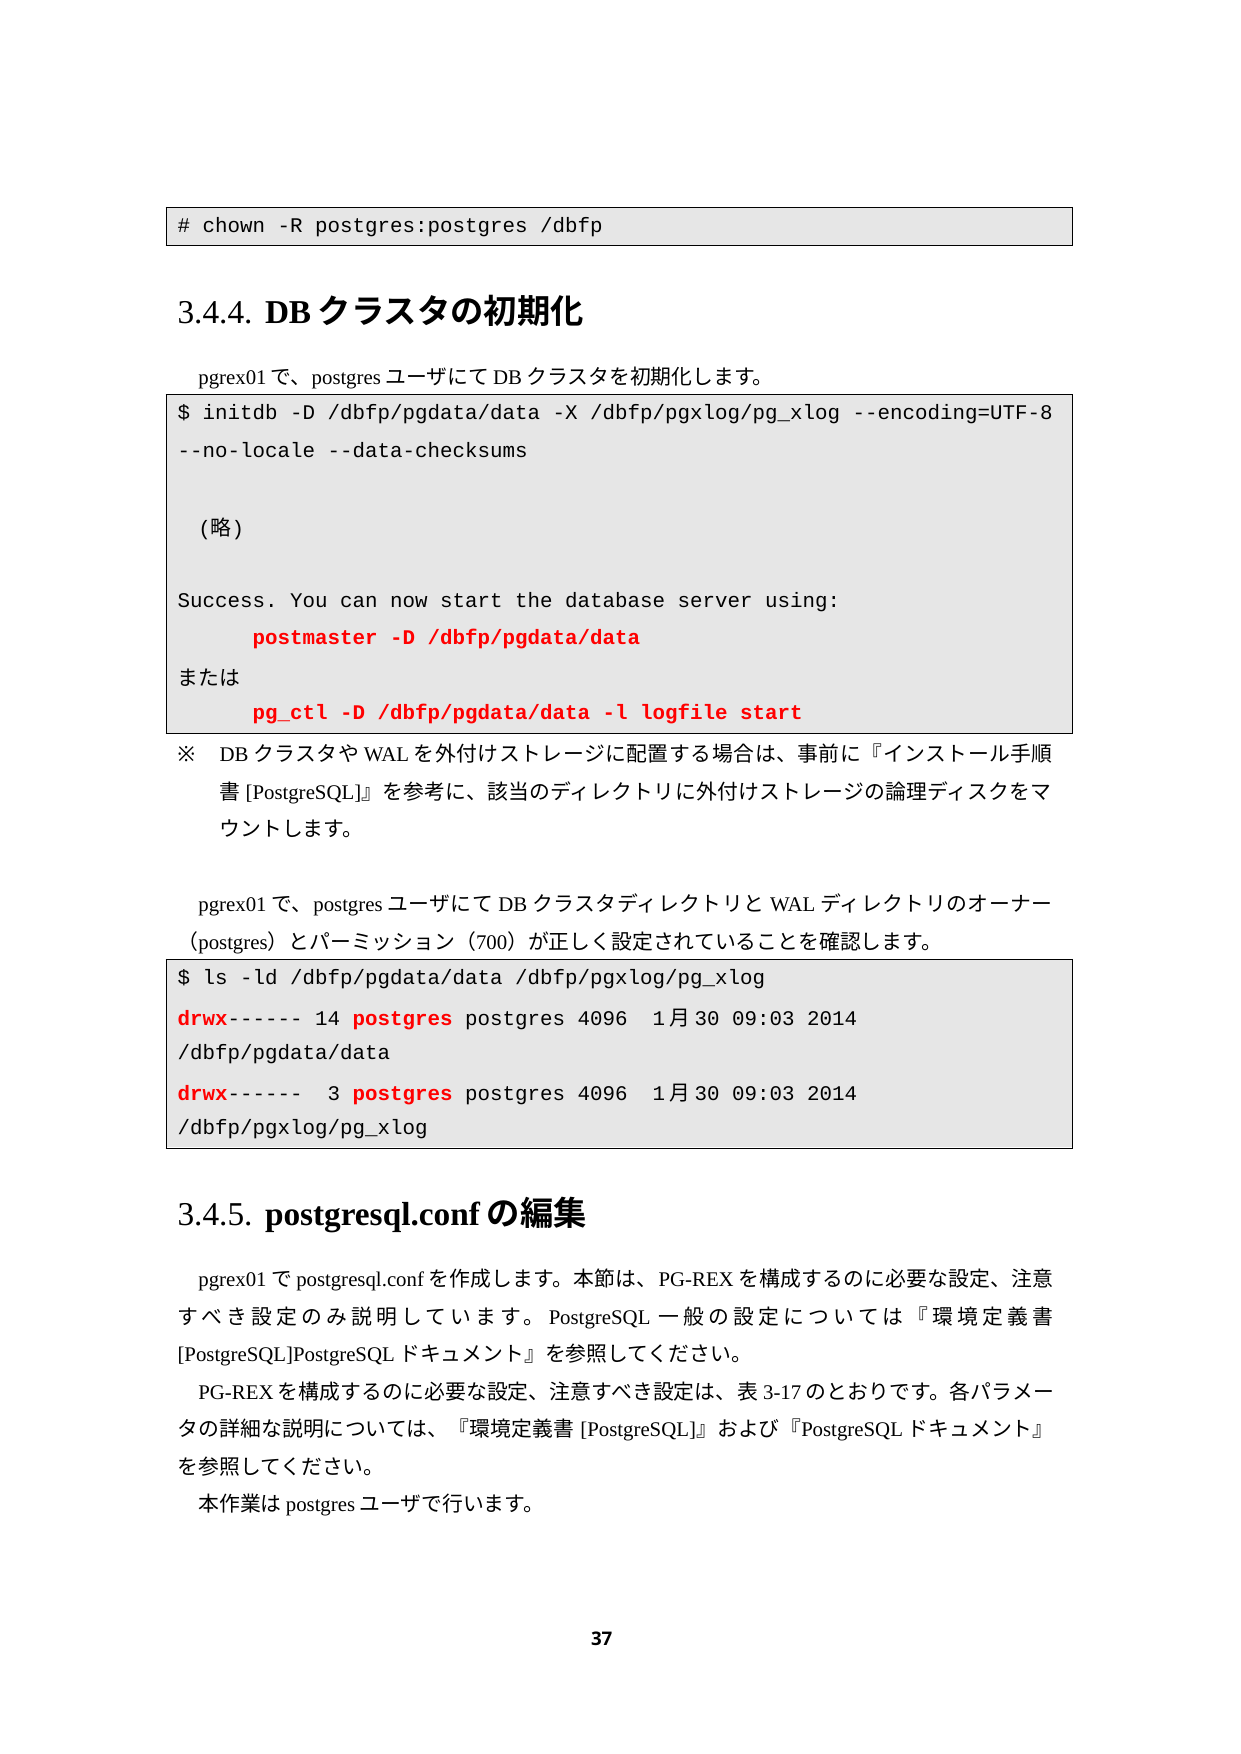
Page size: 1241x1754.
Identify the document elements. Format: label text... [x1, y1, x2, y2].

subtitle postgresql.confの編集 [177, 1173, 1063, 1248]
text pgrex01でpostgresql.confを作成します。本節は、PG-REXを構成するのに必要な設定、注意すべき設定のみ説明しています。PostgreSQL一般の設定については『』を参照してください。 [177, 1259, 1054, 1371]
text pgrex01で、postgresユーザにてDBクラスタを初期化します。 [177, 357, 1054, 394]
table_header $ initdb -D /dbfp/pgdata/data -X /dbfp/pgxlog/pg_xlog --encoding=UTF-8 --no-locale --data-checksums (略) Success. You can now start the database server using: postmaster -D /dbfp/pgdata/data または pg_ctl -D /dbfp/pgdata/data -l logfile start [167, 395, 1072, 733]
text PG-REXを構成するのに必要な設定、注意すべき設定は、表 3-7のとおりです。各パラメータの詳細な説明については、『PostgreSQLドキュメント』を参照してください。 [177, 1371, 1054, 1484]
text pgrex01で、postgresユーザにてDBクラスタディレクトリとWALディレクトリのオーナー（postgres）とパーミッション（700）が正しく設定されていることを確認します。 [177, 884, 1054, 959]
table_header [167, 208, 1072, 245]
subtitle DBクラスタの初期化 [177, 271, 1063, 346]
text 本作業はpostgresユーザで行います。 [177, 1484, 1054, 1521]
table_header $ ls -ld /dbfp/pgdata/data /dbfp/pgxlog/pg_xlog drwx------ 14 postgres postgres 4096 1月 30 09:03 2014 /dbfp/pgdata/data drwx------ 3 postgres postgres 4096 1月 30 09:03 2014 /dbfp/pgxlog/pg_xlog [167, 960, 1072, 1147]
list DBクラスタやWALを外付けストレージに配置する場合は、該当のディレクトリに外付けストレージの論理ディスクをマウントします。 [177, 734, 1054, 846]
